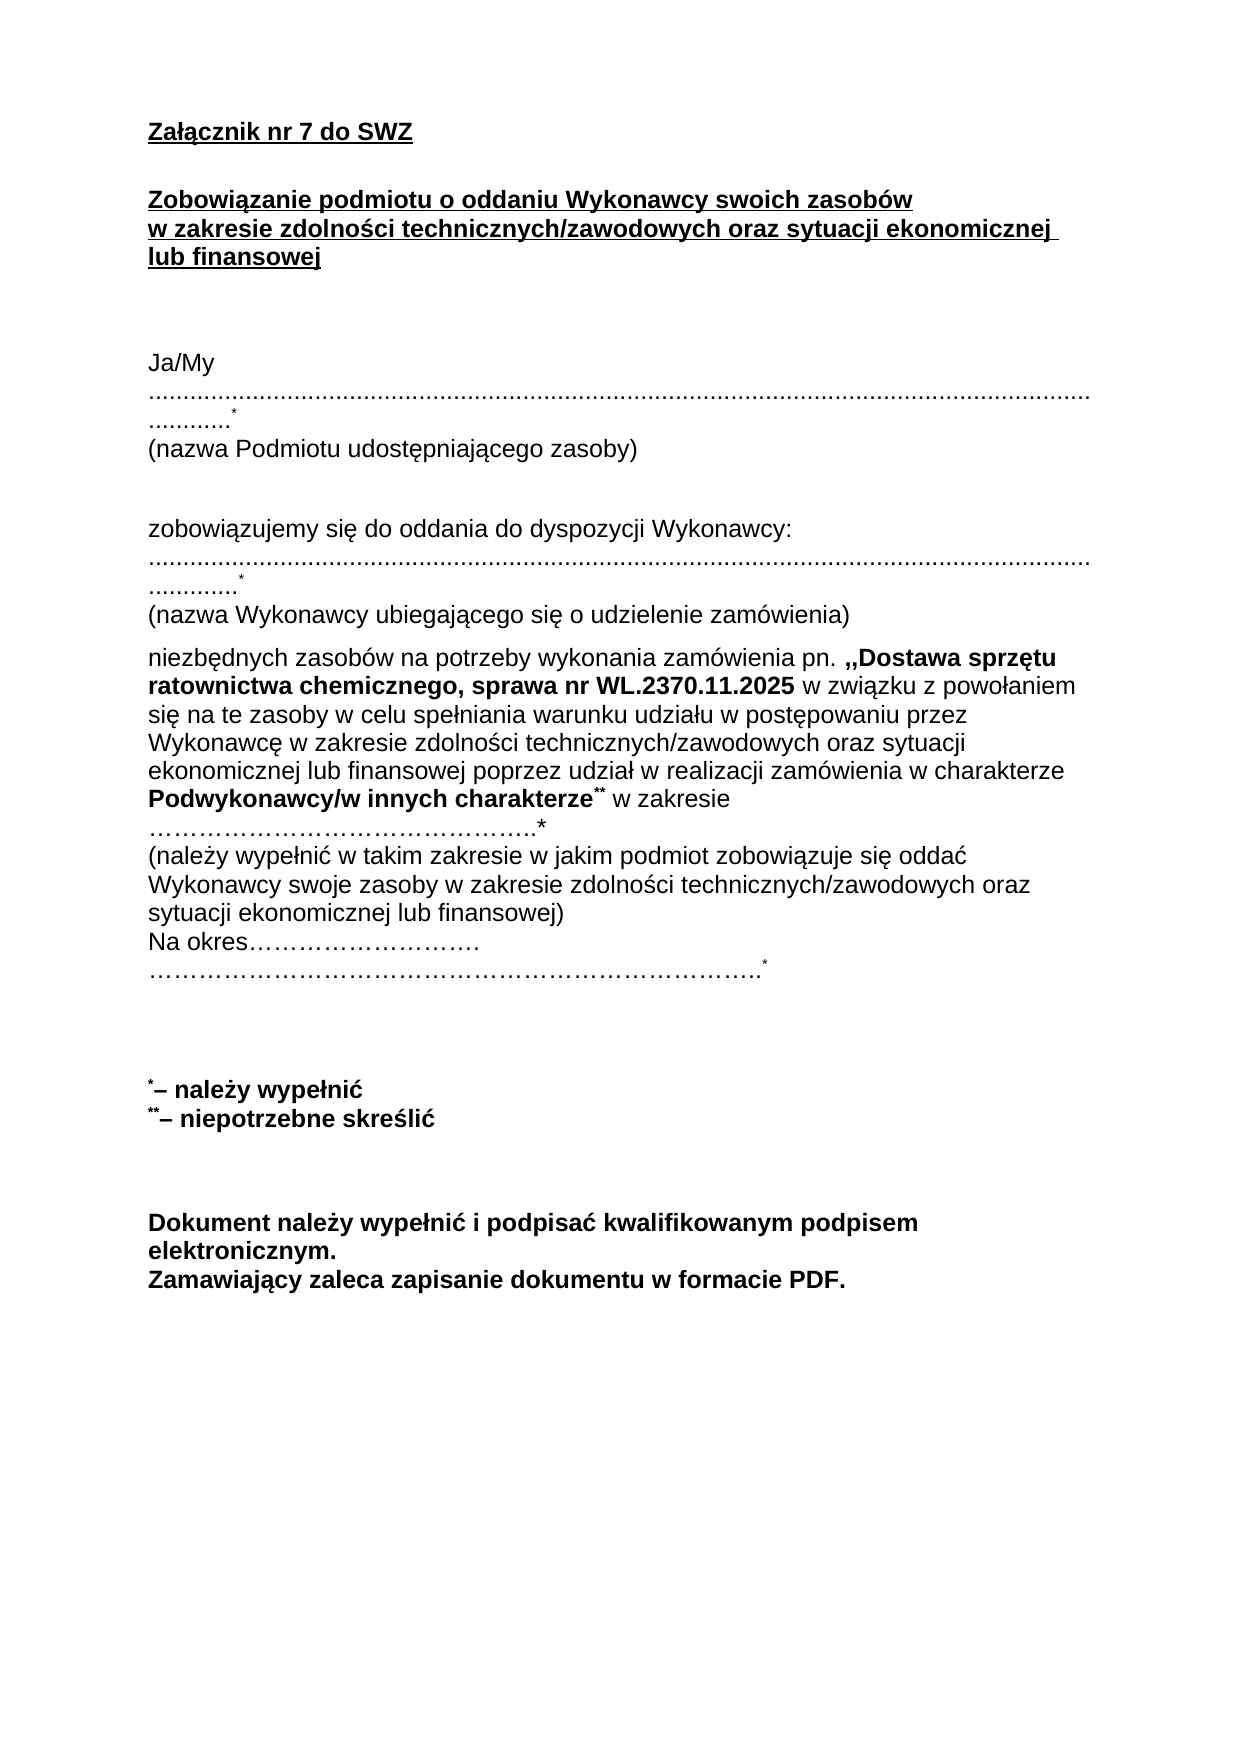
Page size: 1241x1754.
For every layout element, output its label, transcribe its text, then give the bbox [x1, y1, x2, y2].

text Zobowiązanie podmiotu o oddaniu Wykonawcy swoich zasobów [148, 185, 1091, 213]
text zobowiązujemy się do oddania do dyspozycji Wykonawcy: [148, 513, 1093, 542]
text niezbędnych zasobów na potrzeby wykonania zamówienia pn. ,,Dostawa sprzętu ratownictwa chemicznego, sprawa nr WL.2370.11.2025 w związku z powołaniem się na te zasoby w celu spełniania warunku udziału w postępowaniu przez Wykonawcę w zakresie zdolności technicznych/zawodowych oraz sytuacji ekonomicznej lub finansowej poprzez udział w realizacji zamówienia w charakterze Podwykonawcy/w innych charakterze** w zakresie ………………………………………..* [148, 644, 1093, 841]
text (nazwa Wykonawcy ubiegającego się o udzielenie zamówienia) [148, 600, 1066, 628]
text Ja/My [148, 347, 1093, 376]
text *– należy wypełnić [148, 1076, 1093, 1104]
text (nazwa Podmiotu udostępniającego zasoby) [148, 434, 1066, 462]
text ....................................................................................................................................................* [148, 376, 1093, 434]
text Zamawiający zaleca zapisanie dokumentu w formacie PDF. [148, 1265, 1093, 1294]
text Dokument należy wypełnić i podpisać kwalifikowanym podpisem elektronicznym. [148, 1208, 1093, 1265]
text (należy wypełnić w takim zakresie w jakim podmiot zobowiązuje się oddać Wykonawcy swoje zasoby w zakresie zdolności technicznych/zawodowych oraz sytuacji ekonomicznej lub finansowej) [148, 842, 1091, 927]
text .....................................................................................................................................................* [148, 542, 1093, 600]
text Na okres……………………….………………………………………………………………..* [148, 927, 1093, 984]
text **– niepotrzebne skreślić [148, 1104, 1093, 1133]
text Załącznik nr 7 do SWZ [148, 117, 1093, 146]
text w zakresie zdolności technicznych/zawodowych oraz sytuacji ekonomicznej lub finansowej [148, 213, 1091, 271]
